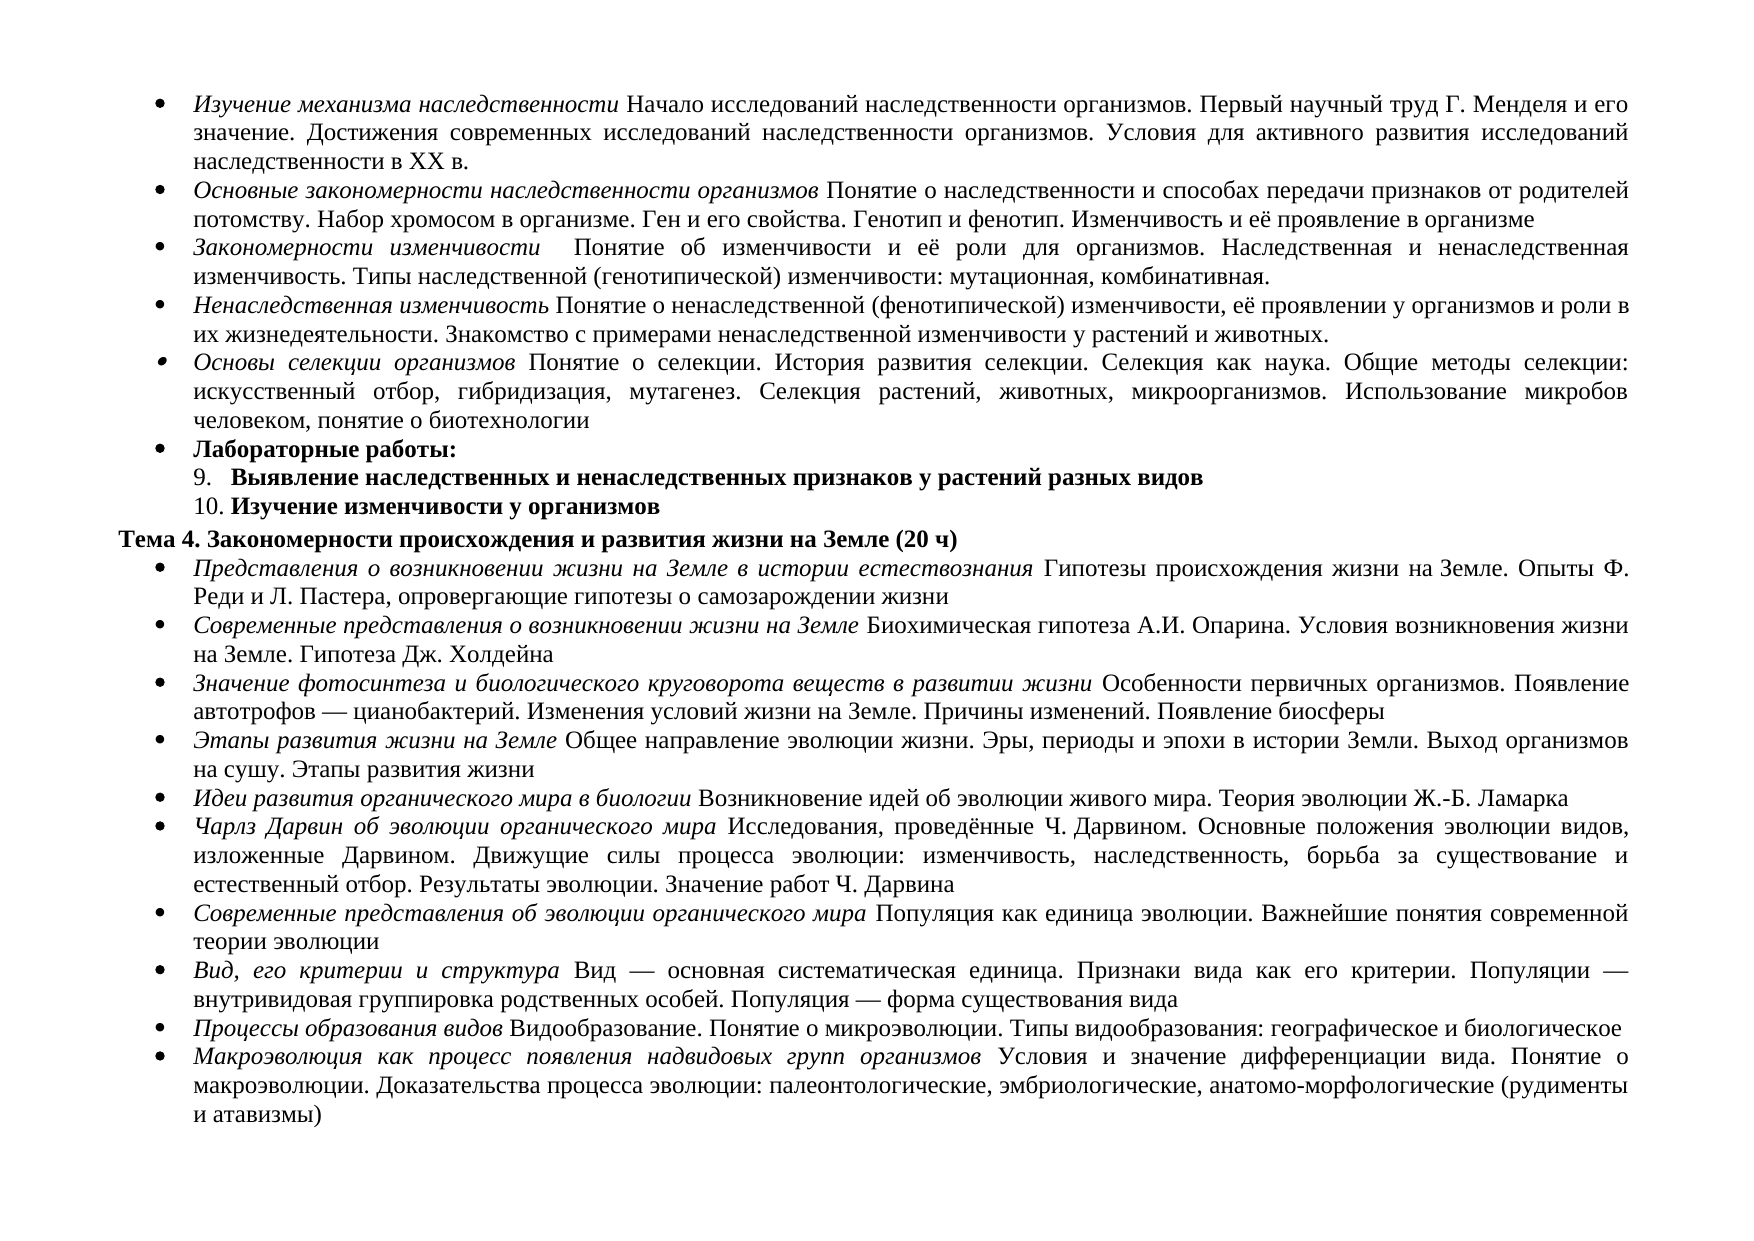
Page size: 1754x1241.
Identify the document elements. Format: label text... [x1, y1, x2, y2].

list Чарлз Дарвин об эволюции органического мира Исследования, проведённые Ч. Дарвином. Основные положения эволюции видов, изложенные Дарвином. Движущие силы процесса эволюции: изменчивость, наследственность, борьба за существование и естественный отбор. Результаты эволюции. Значение работ Ч. Дарвина [156, 811, 1630, 898]
list Представления о возникновении жизни на Земле в истории естествознания Гипотезы происхождения жизни на Земле. Опыты Ф. Реди и Л. Пастера, опровергающие гипотезы о самозарождении жизни [156, 553, 1630, 610]
list Идеи развития органического мира в биологии Возникновение идей об эволюции живого мира. Теория эволюции Ж.-Б. Ламарка [156, 783, 1630, 811]
list Современные представления об эволюции органического мира Популяция как единица эволюции. Важнейшие понятия современной теории эволюции [156, 898, 1630, 955]
text Тема 4. Закономерности происхождения и развития жизни на Земле (20 ч) [118, 524, 1630, 553]
list Изучение изменчивости у организмов [193, 491, 1630, 520]
list Основы селекции организмов Понятие о селекции. История развития селекции. Селекция как наука. Общие методы селекции: искусственный отбор, гибридизация, мутагенез. Селекция растений, животных, микроорганизмов. Использование микробов человеком, понятие о биотехнологии [156, 347, 1630, 434]
list Этапы развития жизни на Земле Общее направление эволюции жизни. Эры, периоды и эпохи в истории Земли. Выход организмов на сушу. Этапы развития жизни [156, 725, 1630, 783]
list Изучение механизма наследственности Начало исследований наследственности организмов. Первый научный труд Г. Менделя и его значение. Достижения современных исследований наследственности организмов. Условия для активного развития исследований наследственности в ХХ в. [156, 89, 1630, 175]
list Основные закономерности наследственности организмов Понятие о наследственности и способах передачи признаков от родителей потомству. Набор хромосом в организме. Ген и его свойства. Генотип и фенотип. Изменчивость и её проявление в организме [156, 175, 1630, 232]
list Процессы образования видов Видообразование. Понятие о микроэволюции. Типы видообразования: географическое и биологическое [156, 1013, 1630, 1041]
list Макроэволюция как процесс появления надвидовых групп организмов Условия и значение дифференциации вида. Понятие о макроэволюции. Доказательства процесса эволюции: палеонтологические, эмбриологические, анатомо-морфологические (рудименты и атавизмы) [156, 1041, 1630, 1128]
list Закономерности изменчивости Понятие об изменчивости и её роли для организмов. Наследственная и ненаследственная изменчивость. Типы наследственной (генотипической) изменчивости: мутационная, комбинативная. [156, 232, 1630, 290]
list Ненаследственная изменчивость Понятие о ненаследственной (фенотипической) изменчивости, её проявлении у организмов и роли в их жизнедеятельности. Знакомство с примерами ненаследственной изменчивости у растений и животных. [156, 290, 1630, 347]
list Современные представления о возникновении жизни на Земле Биохимическая гипотеза А.И. Опарина. Условия возникновения жизни на Земле. Гипотеза Дж. Холдейна [156, 610, 1630, 668]
list Значение фотосинтеза и биологического круговорота веществ в развитии жизни Особенности первичных организмов. Появление автотрофов — цианобактерий. Изменения условий жизни на Земле. Причины изменений. Появление биосферы [156, 668, 1630, 725]
list Вид, его критерии и структура Вид — основная систематическая единица. Признаки вида как его критерии. Популяции — внутривидовая группировка родственных особей. Популяция — форма существования вида [156, 955, 1630, 1013]
list Выявление наследственных и ненаследственных признаков у растений разных видов [193, 462, 1630, 491]
list Лабораторные работы: [156, 434, 1630, 462]
